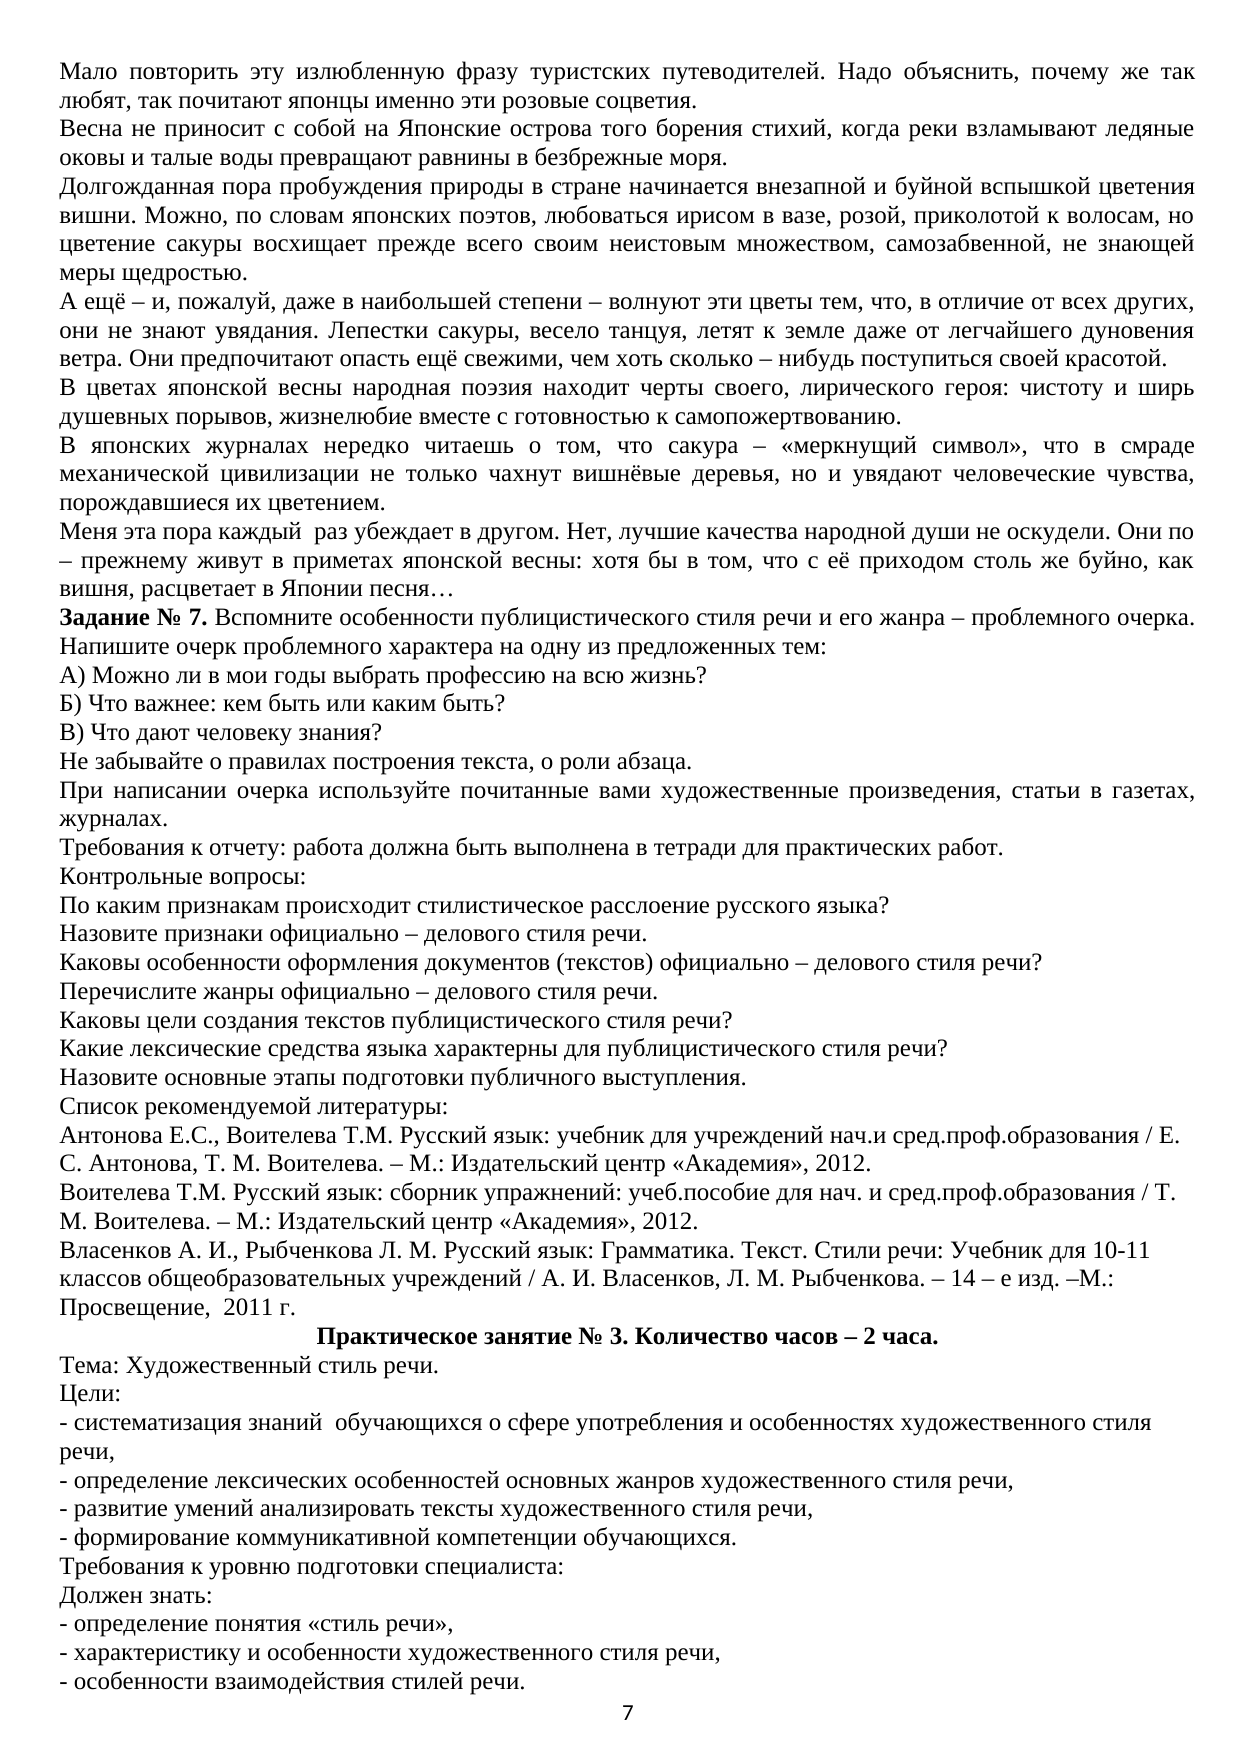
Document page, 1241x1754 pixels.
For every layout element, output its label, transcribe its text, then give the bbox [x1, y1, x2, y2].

text - систематизация знаний обучающихся о сфере употребления и особенностях художественного стиля речи, [59, 1407, 1196, 1465]
text Требования к уровню подготовки специалиста: [59, 1551, 1196, 1580]
text По каким признакам происходит стилистическое расслоение русского языка? [59, 890, 1196, 918]
text Контрольные вопросы: [59, 861, 1196, 890]
text Перечислите жанры официально – делового стиля речи. [59, 976, 1196, 1005]
text При написании очерка используйте почитанные вами художественные произведения, статьи в газетах, журналах. [59, 775, 1196, 832]
text - определение лексических особенностей основных жанров художественного стиля речи, [59, 1465, 1196, 1493]
text Практическое занятие № 3. Количество часов – 2 часа. [59, 1321, 1196, 1350]
text А) Можно ли в мои годы выбрать профессию на всю жизнь? [59, 660, 1196, 688]
text Весна не приносит с собой на Японские острова того борения стихий, когда реки взламывают ледяные оковы и талые воды превращают равнины в безбрежные моря. [59, 113, 1196, 171]
text Должен знать: - определение понятия «стиль речи», - характеристику и особенности художественного стиля речи, [59, 1580, 1196, 1666]
text Власенков А. И., Рыбченкова Л. М. Русский язык: Грамматика. Текст. Стили речи: Учебник для 10-11 классов общеобразовательных учреждений / А. И. Власенков, Л. М. Рыбченкова. – 14 – е изд. –М.: Просвещение, 2011 г. [59, 1235, 1196, 1321]
text Список рекомендуемой литературы: [59, 1091, 1196, 1120]
text - развитие умений анализировать тексты художественного стиля речи, - формирование коммуникативной компетенции обучающихся. [59, 1493, 1196, 1551]
text Долгожданная пора пробуждения природы в стране начинается внезапной и буйной вспышкой цветения вишни. Можно, по словам японских поэтов, любоваться ирисом в вазе, розой, приколотой к волосам, но цветение сакуры восхищает прежде всего своим неистовым множеством, самозабвенной, не знающей меры щедростью. [59, 171, 1196, 286]
text В цветах японской весны народная поэзия находит черты своего, лирического героя: чистоту и ширь душевных порывов, жизнелюбие вместе с готовностью к самопожертвованию. [59, 372, 1196, 430]
text Каковы цели создания текстов публицистического стиля речи? [59, 1005, 1196, 1033]
text Антонова Е.С., Воителева Т.М. Русский язык: учебник для учреждений нач.и сред.проф.образования / Е. С. Антонова, Т. М. Воителева. – М.: Издательский центр «Академия», 2012. [59, 1120, 1196, 1177]
text Тема: Художественный стиль речи. [59, 1350, 1196, 1378]
text Меня эта пора каждый раз убеждает в другом. Нет, лучшие качества народной души не оскудели. Они по – прежнему живут в приметах японской весны: хотя бы в том, что с её приходом столь же буйно, как вишня, расцветает в Японии песня… [59, 516, 1196, 602]
text Б) Что важнее: кем быть или каким быть? [59, 688, 1196, 717]
text Назовите основные этапы подготовки публичного выступления. [59, 1062, 1196, 1091]
text - особенности взаимодействия стилей речи. [59, 1666, 1196, 1695]
text Мало повторить эту излюбленную фразу туристских путеводителей. Надо объяснить, почему же так любят, так почитают японцы именно эти розовые соцветия. [59, 56, 1196, 113]
text Цели: [59, 1378, 1196, 1407]
text Назовите признаки официально – делового стиля речи. [59, 918, 1196, 947]
text А ещё – и, пожалуй, даже в наибольшей степени – волнуют эти цветы тем, что, в отличие от всех других, они не знают увядания. Лепестки сакуры, весело танцуя, летят к земле даже от легчайшего дуновения ветра. Они предпочитают опасть ещё свежими, чем хоть сколько – нибудь поступиться своей красотой. [59, 286, 1196, 372]
text Требования к отчету: работа должна быть выполнена в тетради для практических работ. [59, 832, 1196, 861]
text Воителева Т.М. Русский язык: сборник упражнений: учеб.пособие для нач. и сред.проф.образования / Т. М. Воителева. – М.: Издательский центр «Академия», 2012. [59, 1177, 1196, 1235]
text В японских журналах нередко читаешь о том, что сакура – «меркнущий символ», что в смраде механической цивилизации не только чахнут вишнёвые деревья, но и увядают человеческие чувства, порождавшиеся их цветением. [59, 430, 1196, 516]
text Какие лексические средства языка характерны для публицистического стиля речи? [59, 1033, 1196, 1062]
text В) Что дают человеку знания? [59, 717, 1196, 746]
text Каковы особенности оформления документов (текстов) официально – делового стиля речи? [59, 947, 1196, 976]
text Задание № 7. Вспомните особенности публицистического стиля речи и его жанра – проблемного очерка. Напишите очерк проблемного характера на одну из предложенных тем: [59, 602, 1196, 660]
text Не забывайте о правилах построения текста, о роли абзаца. [59, 746, 1196, 775]
